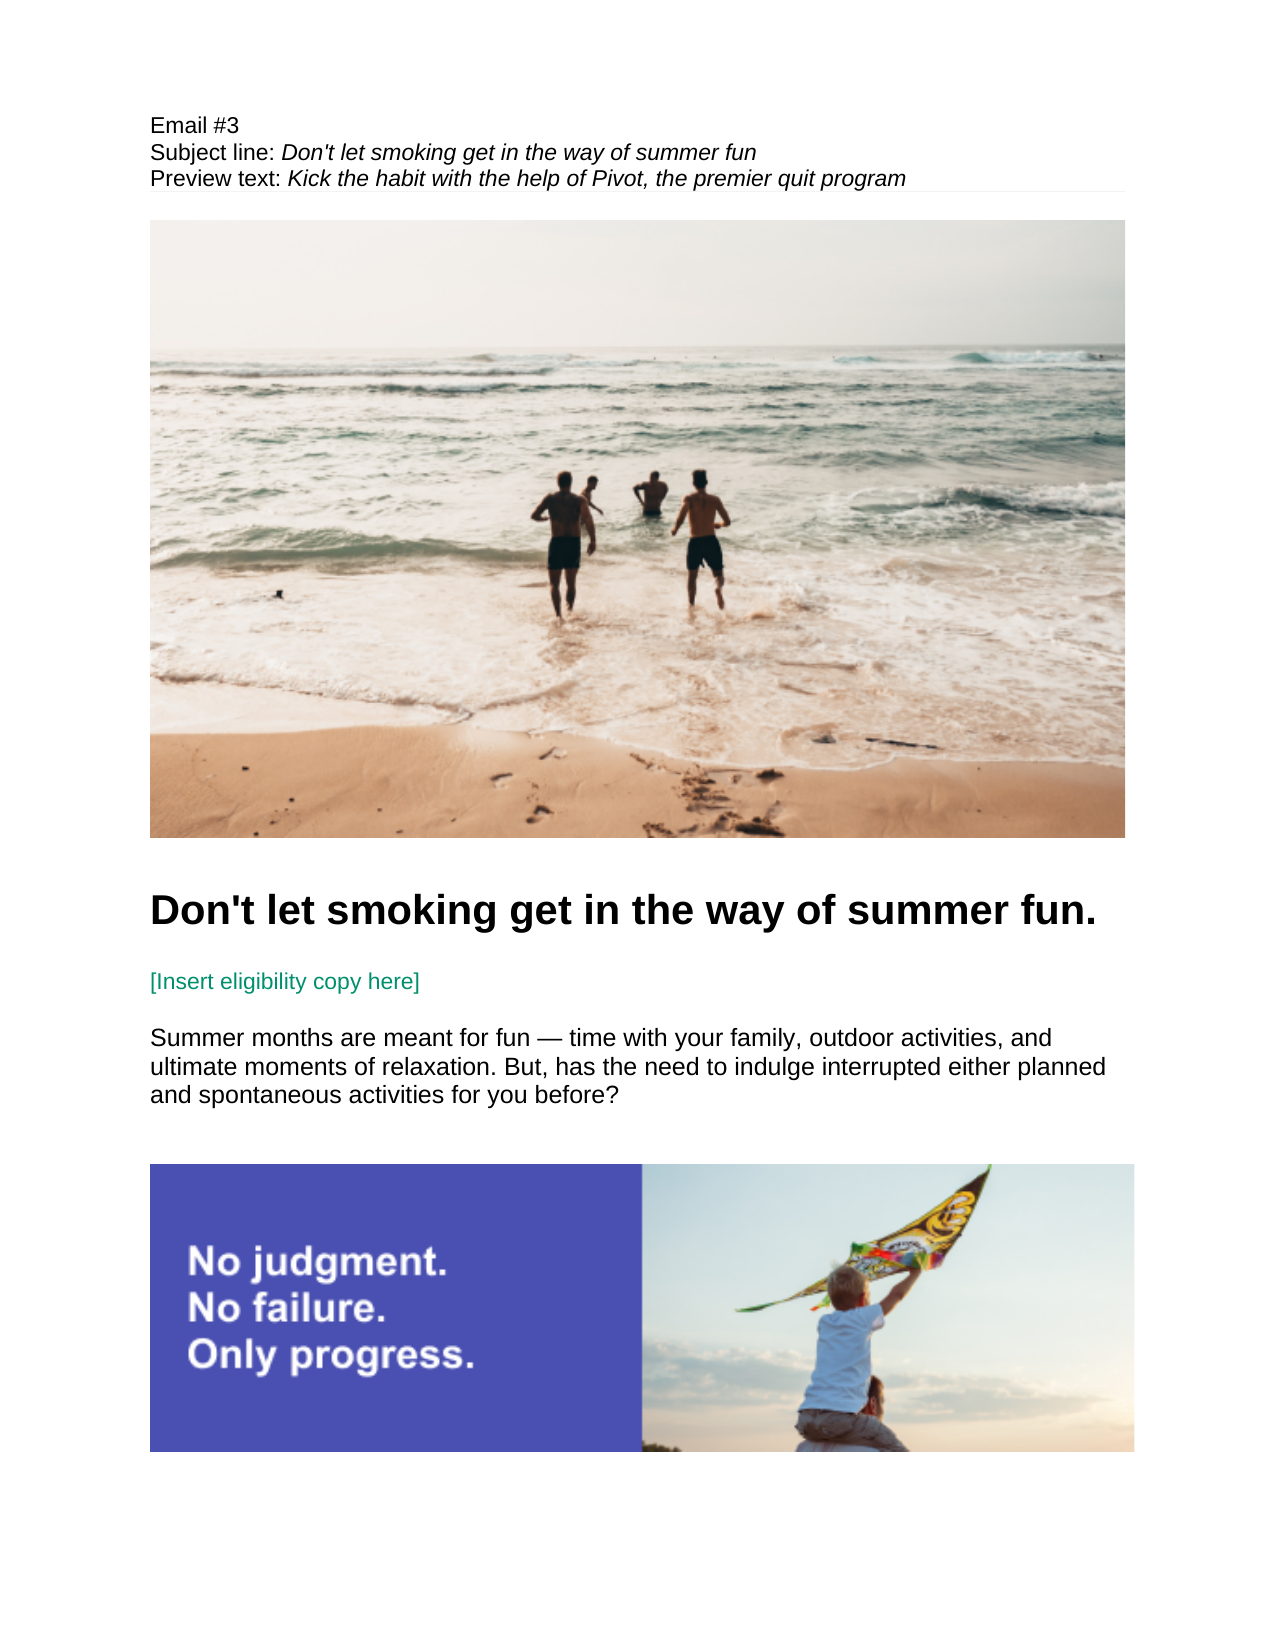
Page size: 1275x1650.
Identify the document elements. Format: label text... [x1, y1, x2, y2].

picture [150, 220, 1125, 838]
text Email #3 [150, 112, 1125, 139]
text Summer months are meant for fun — time with your family, outdoor activities, and ultimate moments of relaxation. But, has the need to indulge interrupted either planned and spontaneous activities for you before? [150, 1023, 1125, 1109]
text Preview text: Kick the habit with the help of Pivot, the premier quit program [150, 165, 1125, 191]
text [Insert eligibility copy here] [150, 968, 1125, 994]
text Subject line: Don't let smoking get in the way of summer fun [150, 139, 1125, 165]
picture [150, 1164, 1135, 1452]
text Don't let smoking get in the way of summer fun. [150, 886, 1125, 934]
